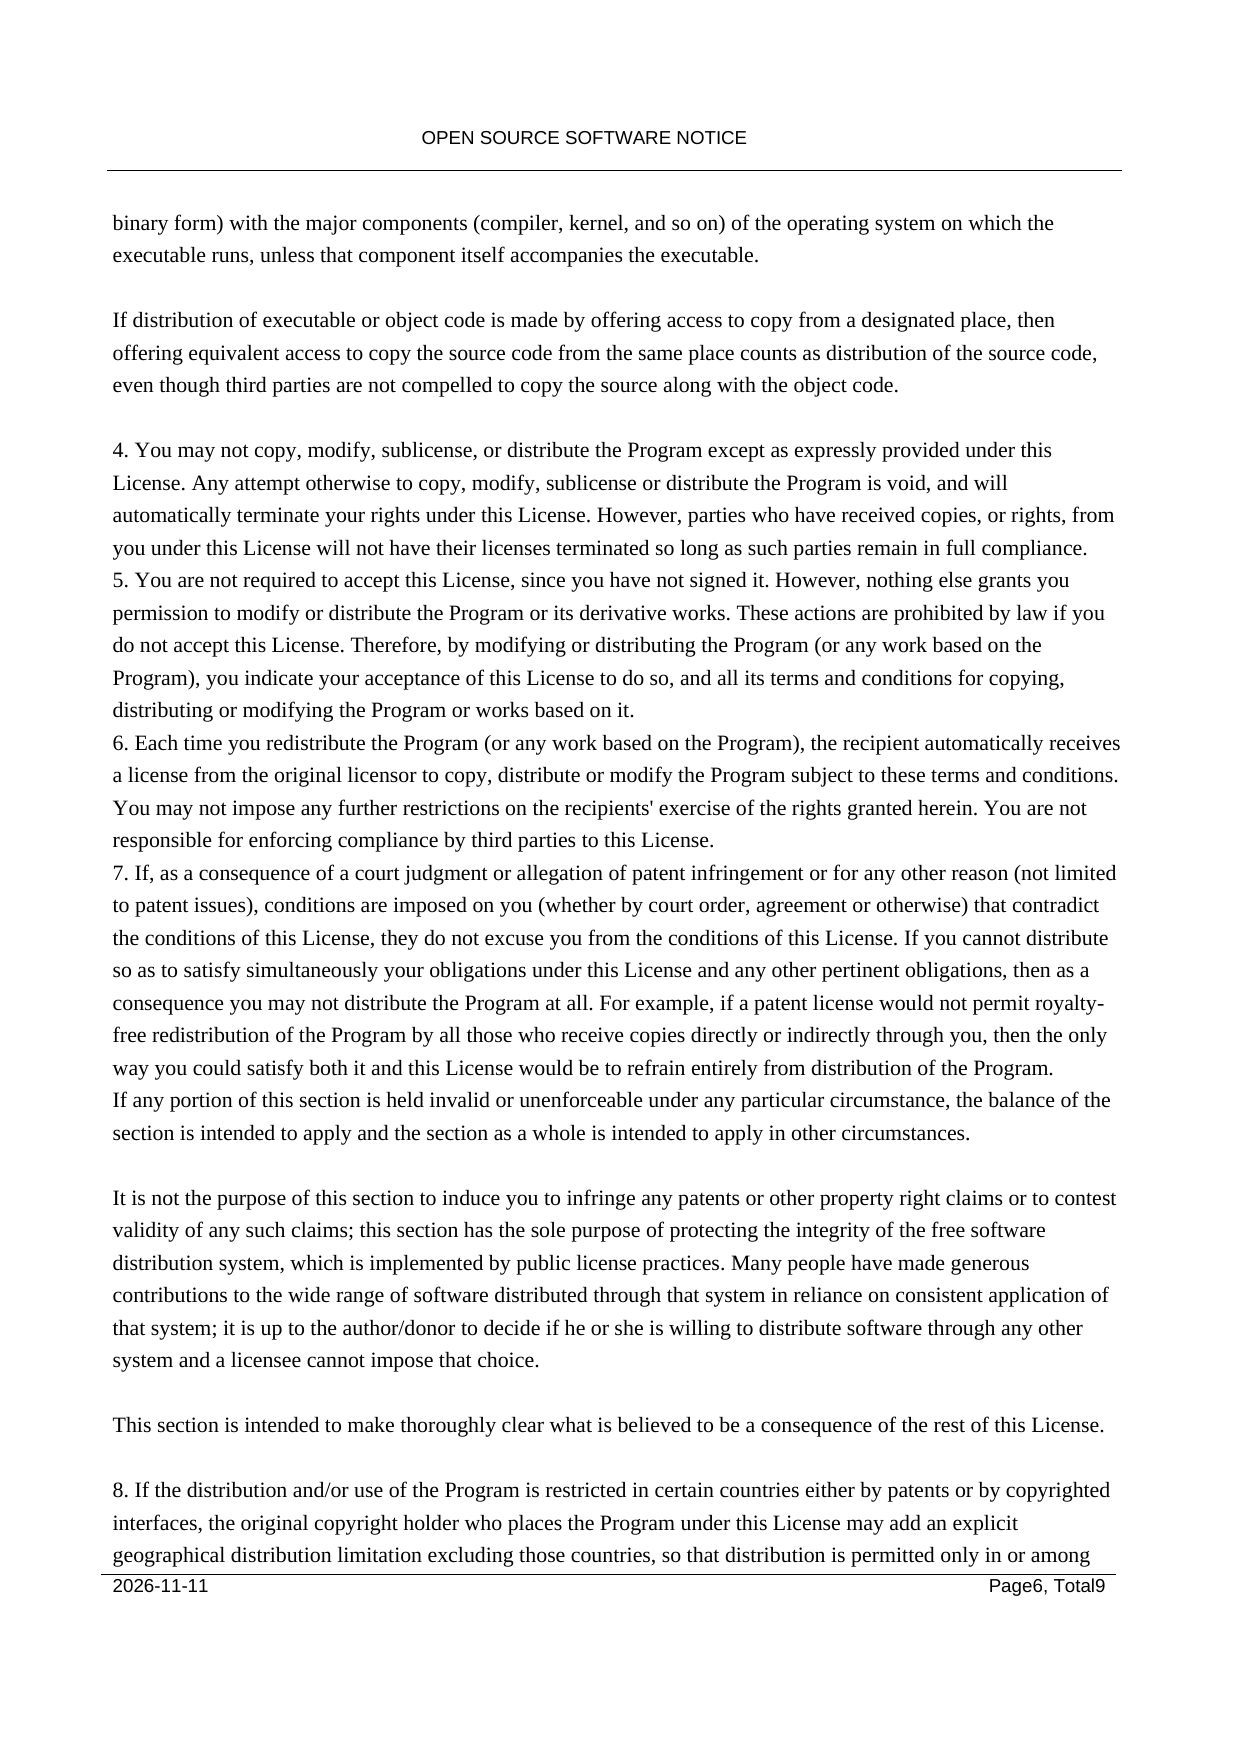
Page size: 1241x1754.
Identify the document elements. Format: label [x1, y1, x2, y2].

text [112, 206, 1128, 1571]
